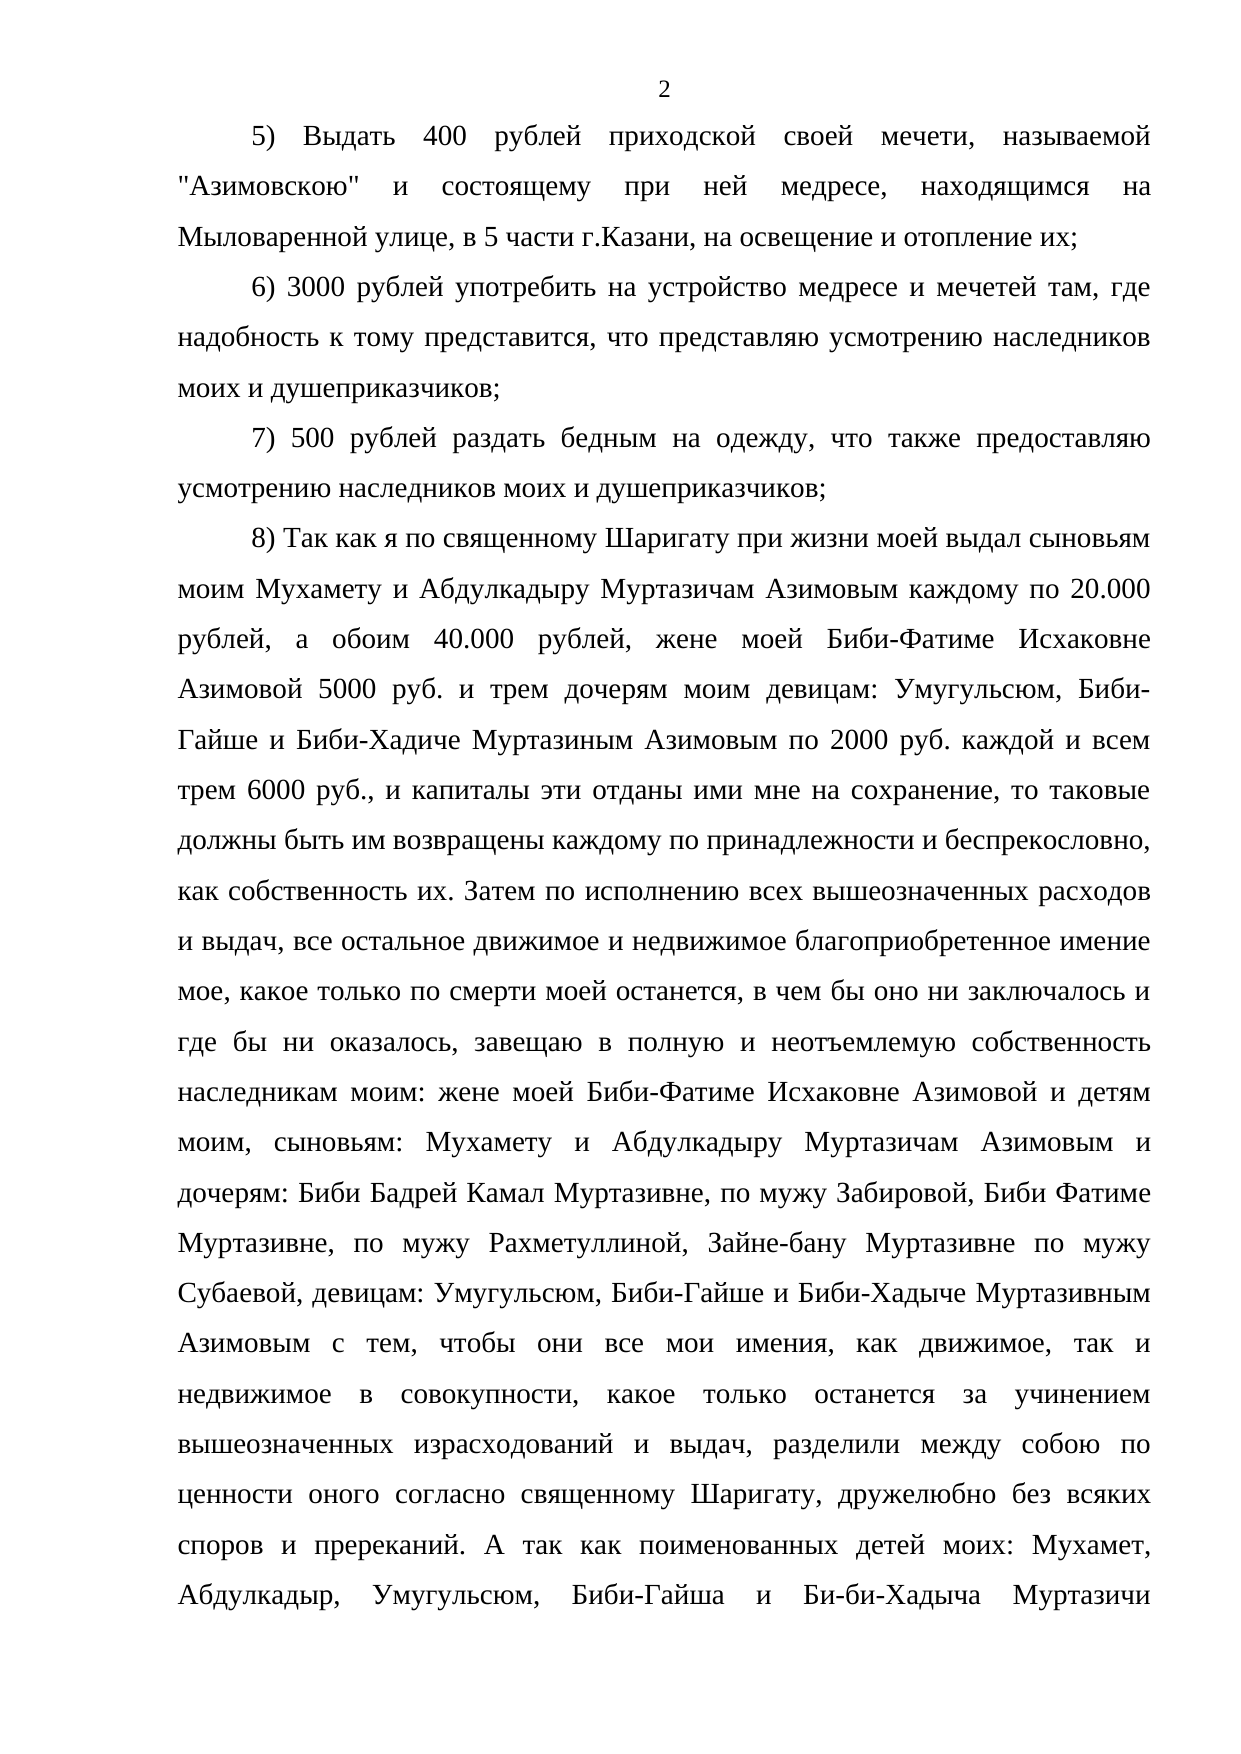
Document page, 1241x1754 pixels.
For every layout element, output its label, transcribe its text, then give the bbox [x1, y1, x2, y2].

text 5) Выдать 400 рублей приходской своей мечети, называемой "Азимовскою" и состоящему при ней медресе, находящимся на Мыловаренной улице, в 5 части г.Казани, на освещение и отопление их; [177, 118, 1152, 252]
text 6) 3000 рублей употребить на устройство медресе и мечетей там, где надобность к тому представится, что представляю усмотрению наследников моих и душеприказчиков; [177, 269, 1152, 403]
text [177, 521, 1152, 1611]
text 7) 500 рублей раздать бедным на одежду, что также предоставляю усмотрению наследников моих и душеприказчиков; [177, 420, 1152, 504]
